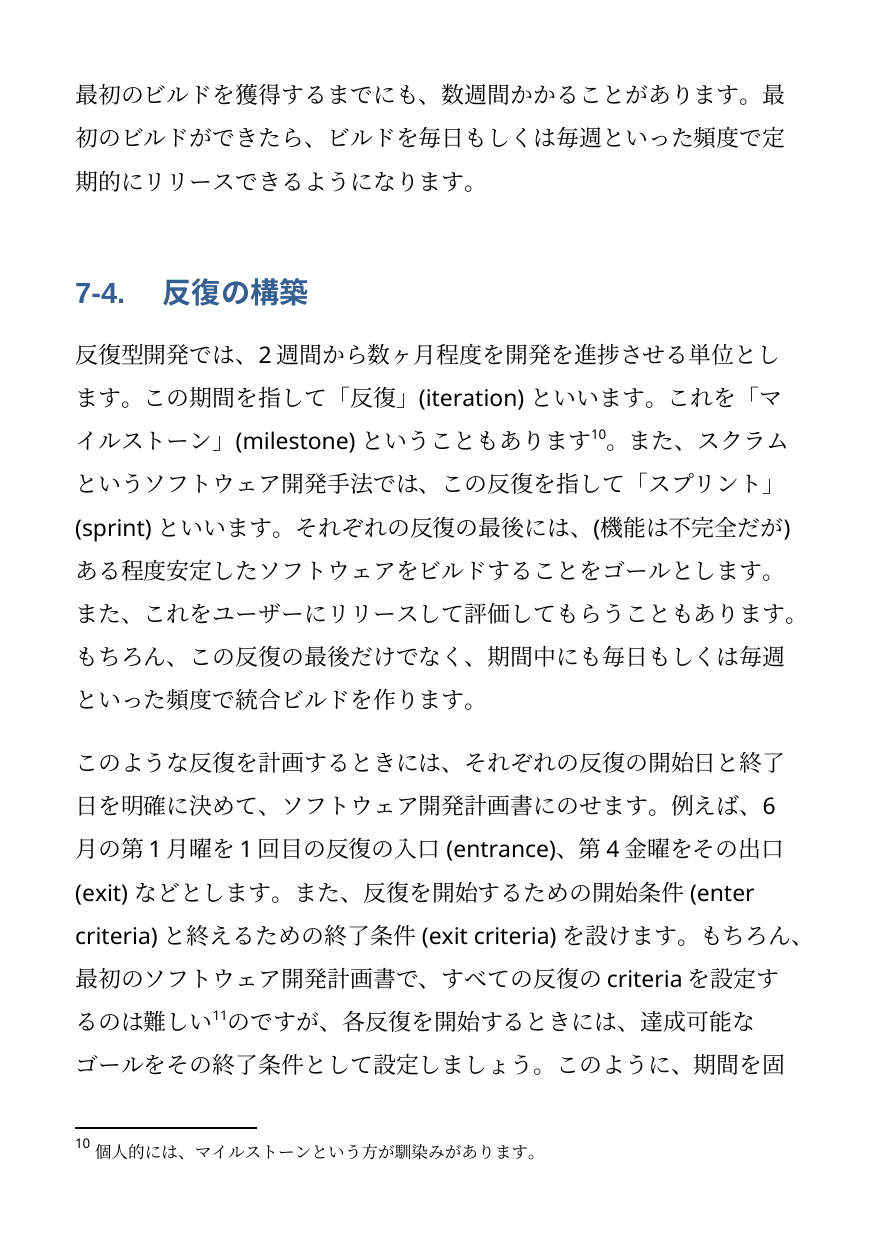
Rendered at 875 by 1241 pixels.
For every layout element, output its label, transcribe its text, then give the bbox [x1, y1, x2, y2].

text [75, 743, 799, 1082]
text 反復型開発では、2週間から数ヶ月程度を開発を進捗させる単位とします。この期間を指して「反復」(iteration) といいます。これを「マイルストーン」(milestone) ということもあります。また、スクラムというソフトウェア開発手法では、この反復を指して「スプリント」(sprint) といいます。それぞれの反復の最後には、(機能は不完全だが) ある程度安定したソフトウェアをビルドすることをゴールとします。また、これをユーザーにリリースして評価してもらうこともあります。もちろん、この反復の最後だけでなく、期間中にも毎日もしくは毎週といった頻度で統合ビルドを作ります。 [75, 335, 799, 717]
subtitle 反復の構築 [75, 254, 799, 329]
text 最初のビルドを獲得するまでにも、数週間かかることがあります。最初のビルドができたら、ビルドを毎日もしくは毎週といった頻度で定期的にリリースできるようになります。 [75, 75, 799, 199]
